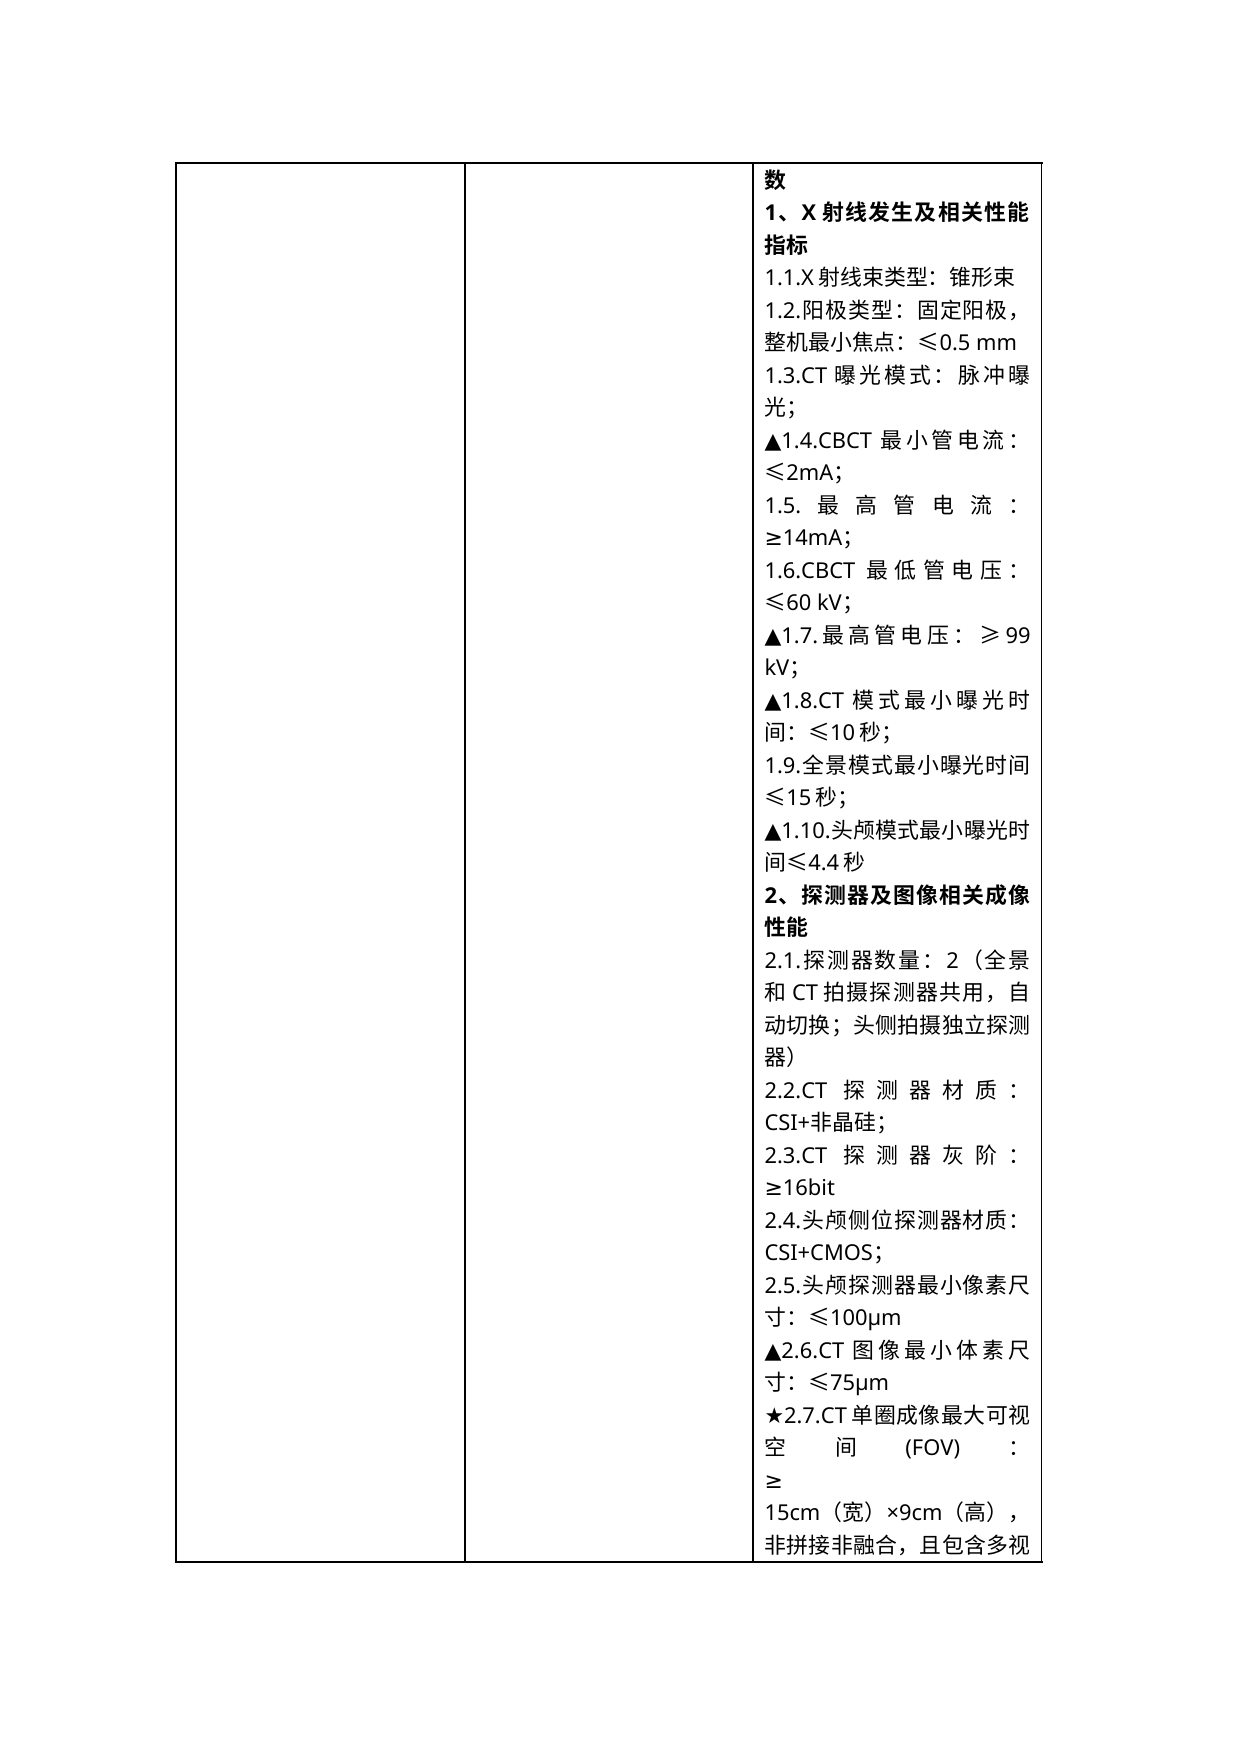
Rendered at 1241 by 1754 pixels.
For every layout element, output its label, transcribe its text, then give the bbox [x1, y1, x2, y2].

table_cell ★ [466, 164, 752, 1561]
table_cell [754, 164, 1041, 1561]
table_cell 1 [177, 164, 464, 1561]
